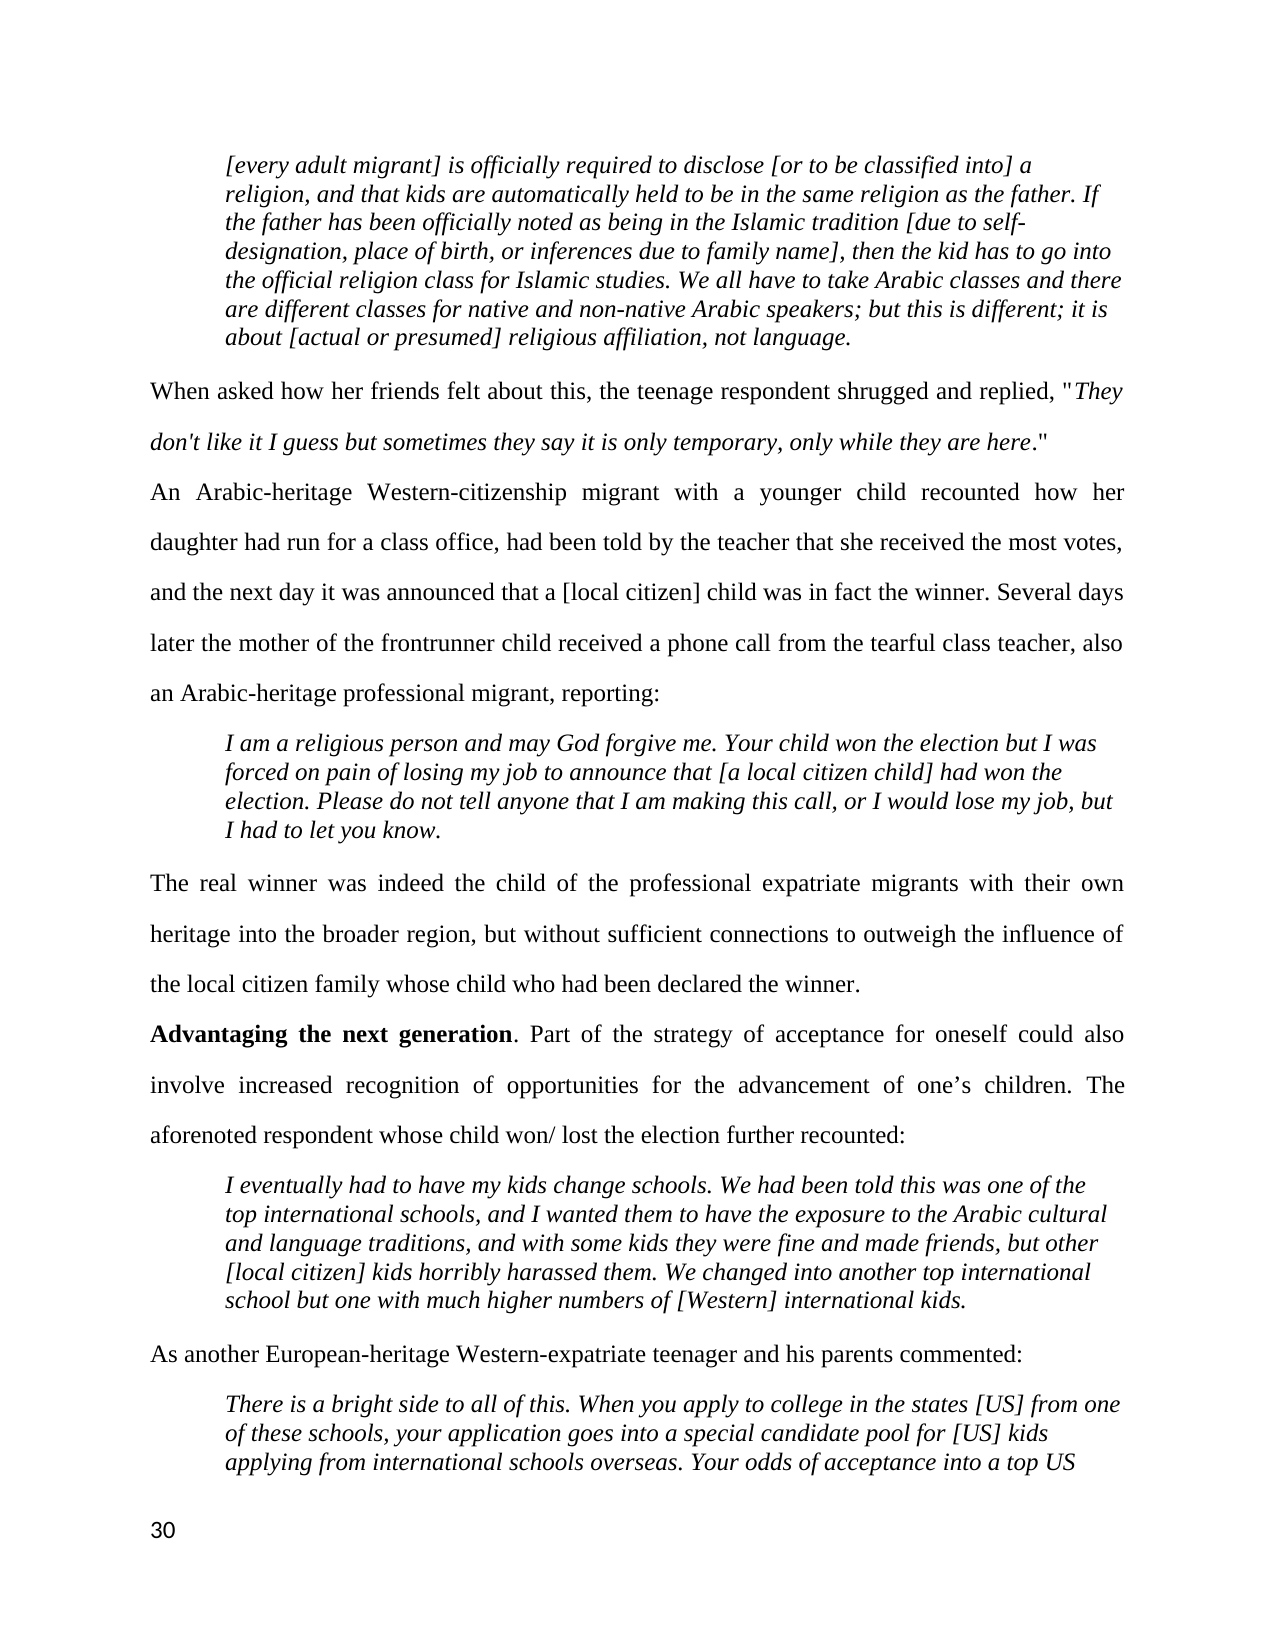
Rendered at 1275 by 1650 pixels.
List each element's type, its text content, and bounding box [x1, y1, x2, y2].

text I am a religious person and may God forgive me. Your child won the election but I was forced on pain of losing my job to announce that [a local citizen child] had won the election. Please do not tell anyone that I am making this call, or I would lose my job, but I had to let you know. [225, 728, 1125, 843]
text When asked how her friends felt about this, the teenage respondent shrugged and replied, "They don't like it I guess but sometimes they say it is only temporary, only while they are here." [150, 376, 1125, 455]
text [225, 150, 1125, 351]
text As another European-heritage Western-expatriate teenager and his parents commented: [150, 1339, 1125, 1368]
text An Arabic-heritage Western-citizenship migrant with a younger child recounted how her daughter had run for a class office, had been told by the teacher that she received the most votes, and the next day it was announced that a [local citizen] child was in fact the winner. Several days later the mother of the frontrunner child received a phone call from the tearful class teacher, also an Arabic-heritage professional migrant, reporting: [150, 477, 1125, 707]
text Advantaging the next generation. Part of the strategy of acceptance for oneself could also involve increased recognition of opportunities for the advancement of one’s children. The aforenoted respondent whose child won/ lost the election further recounted: [150, 1019, 1125, 1149]
text I eventually had to have my kids change schools. We had been told this was one of the top international schools, and I wanted them to have the exposure to the Arabic cultural and language traditions, and with some kids they were fine and made friends, but other [local citizen] kids horribly harassed them. We changed into another top international school but one with much higher numbers of [Western] international kids. [225, 1170, 1125, 1314]
text The real winner was indeed the child of the professional expatriate migrants with their own heritage into the broader region, but without sufficient connections to outweigh the influence of the local citizen family whose child who had been declared the winner. [150, 868, 1125, 998]
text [225, 1389, 1125, 1476]
